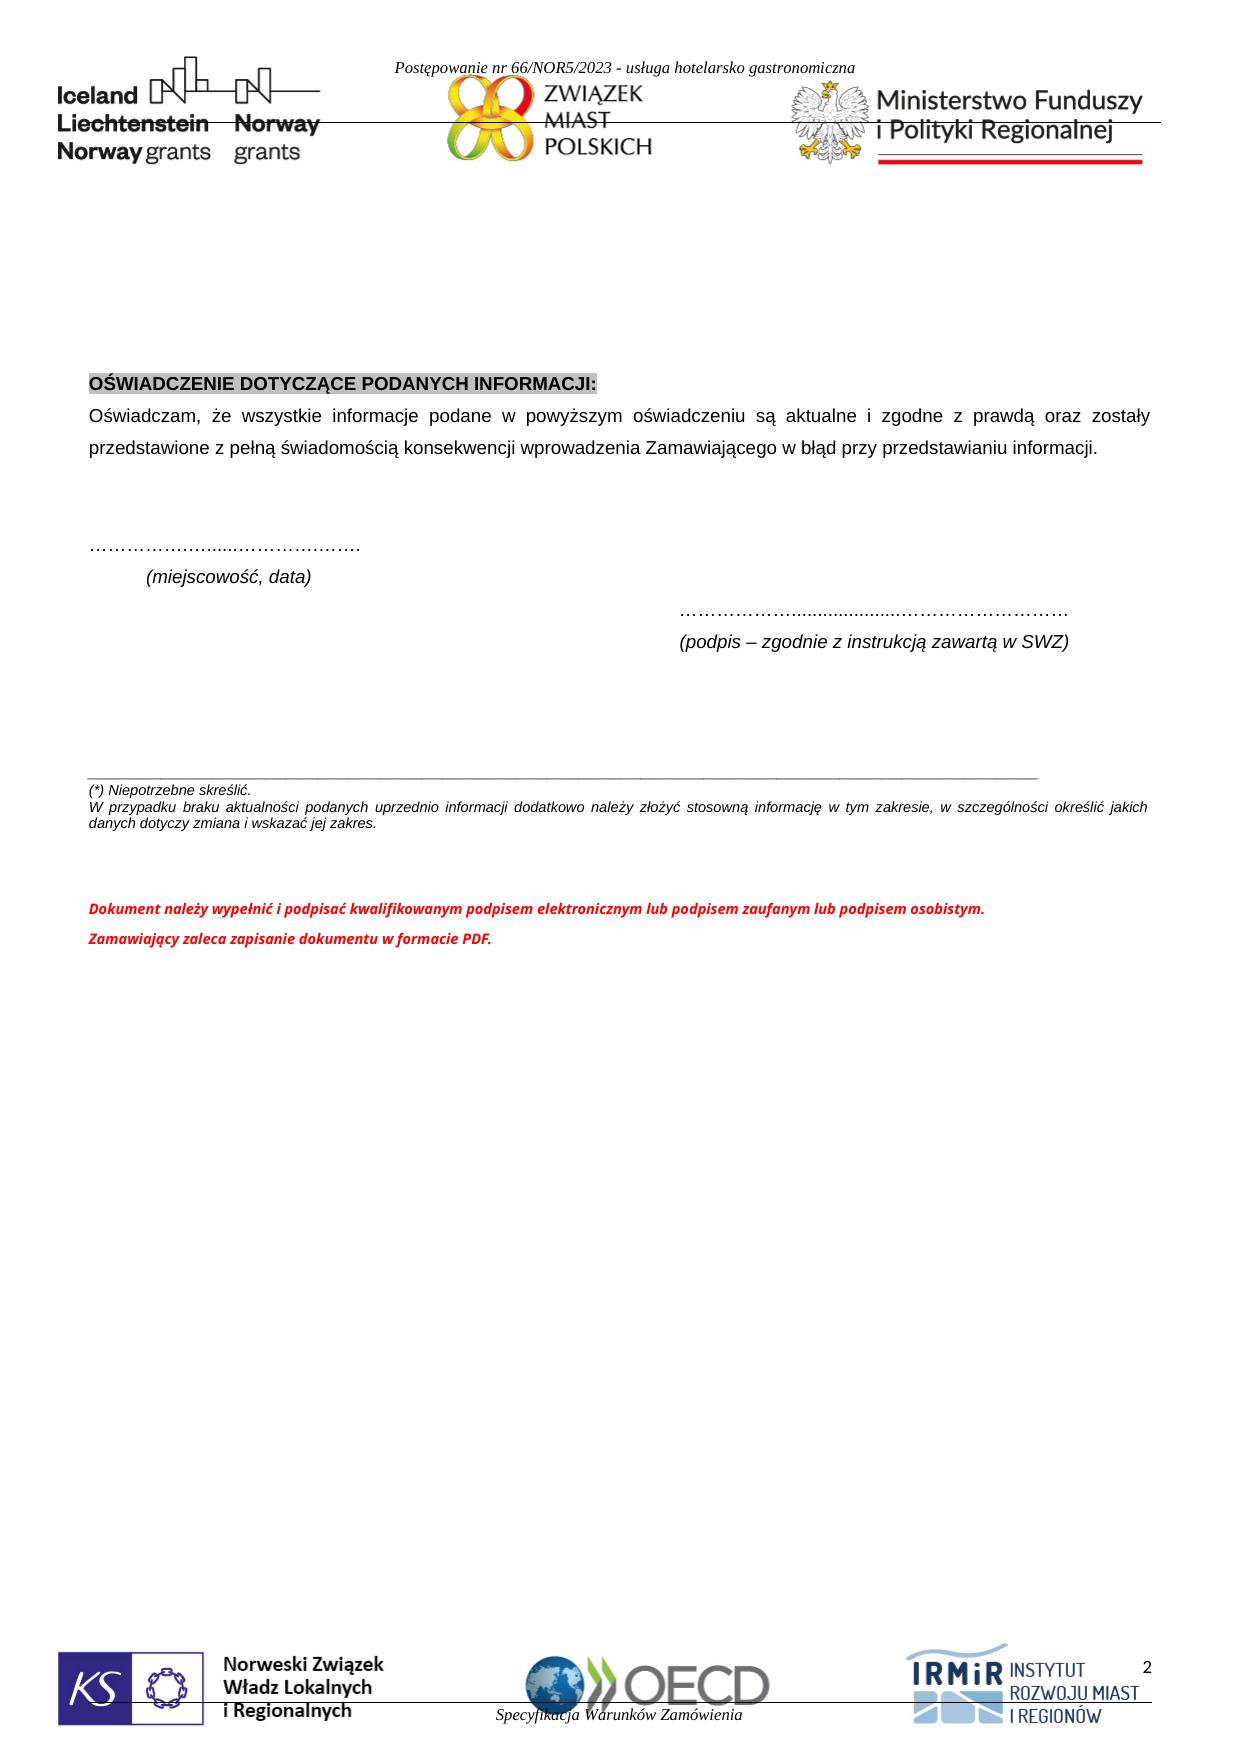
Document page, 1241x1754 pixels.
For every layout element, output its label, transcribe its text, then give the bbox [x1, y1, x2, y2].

text (*) Niepotrzebne skreślić. [89, 781, 1152, 798]
text Oświadczam, że wszystkie informacje podane w powyższym oświadczeniu są aktualne i zgodne z prawdą oraz zostały przedstawione z pełną świadomością konsekwencji wprowadzenia Zamawiającego w błąd przy przedstawianiu informacji. [89, 405, 1152, 458]
text Zamawiający zaleca zapisanie dokumentu w formacie PDF. [89, 929, 1152, 948]
text Dokument należy wypełnić i podpisać kwalifikowanym podpisem elektronicznym lub podpisem zaufanym lub podpisem osobistym. [89, 899, 1152, 919]
text (podpis – zgodnie z instrukcją zawartą w SWZ) [679, 631, 1152, 652]
text ……………….....................……………………… [89, 598, 1152, 620]
text …………….…......………….……. [89, 534, 1152, 555]
text OŚWIADCZENIE DOTYCZĄCE PODANYCH INFORMACJI: [89, 372, 1152, 394]
text ___________________________________________________________________________________________ [89, 760, 1152, 781]
text (miejscowość, data) [89, 566, 1152, 588]
text W przypadku braku aktualności podanych uprzednio informacji dodatkowo należy złożyć stosowną informację w tym zakresie, w szczególności określić jakich danych dotyczy zmiana i wskazać jej zakres. [89, 798, 1152, 832]
picture [0, 17, 1220, 1754]
